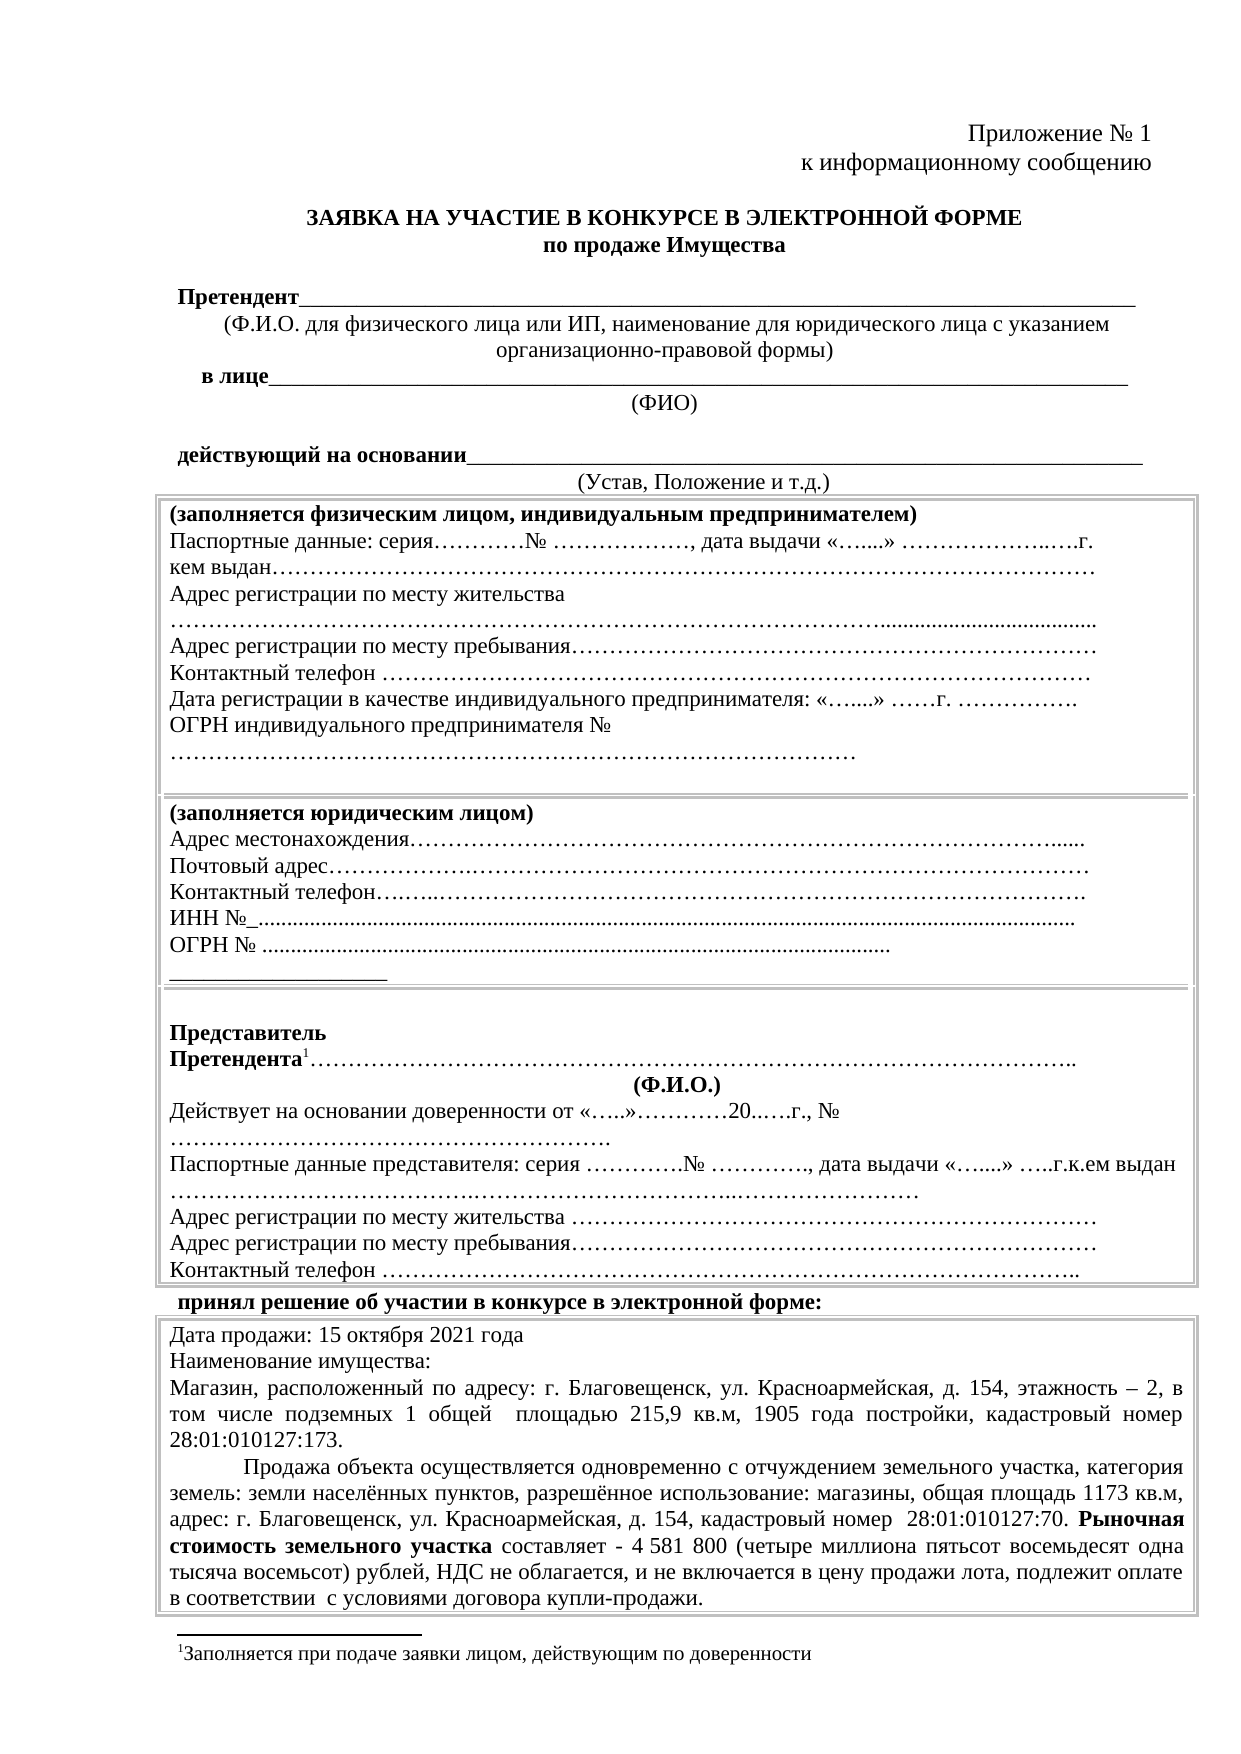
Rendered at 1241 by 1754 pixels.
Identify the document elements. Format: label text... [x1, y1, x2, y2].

table_header (заполняется физическим лицом, индивидуальным предпринимателем) Паспортные данные: серия…………№ ………………, дата выдачи «…....» ………………..….г. кем выдан……………………………………………………………………………………………… Адрес регистрации по месту жительства …………………………………………………………………………………...................................... Адрес регистрации по месту пребывания…………………………………………………………… Контактный телефон ………………………………………………………………………………… Дата регистрации в качестве индивидуального предпринимателя: «…....» ……г. ……………. ОГРН индивидуального предпринимателя №……………………………………………………………………………… [161, 501, 1193, 793]
table_cell (заполняется юридическим лицом) Адрес местонахождения…………………………………………………………………………...... Почтовый адрес……………….……………………………………………………………………… Контактный телефон….…..…………………………………………………………………………. ИНН №_............................................................................................................................................... ОГРН № .............................................................................................................. ___________________ [158, 793, 1196, 983]
table_header Дата продажи: 15 октября 2021 года Наименование имущества: Магазин, расположенный по адресу: г. Благовещенск, ул. Красноармейская, д. 154, этажность – 2, в том числе подземных 1 общей площадью 215,9 кв.м, 1905 года постройки, кадастровый номер 28:01:010127:173. Продажа объекта осуществляется одновременно с отчуждением земельного участка, категория земель: земли населённых пунктов, разрешённое использование: магазины, общая площадь 1173 кв.м, адрес: г. Благовещенск, ул. Красноармейская, д. 154, кадастровый номер 28:01:010127:70. Рыночная стоимость земельного участка составляет - 4 581 800 (четыре миллиона пятьсот восемьдесят одна тысяча восемьсот) рублей, НДС не облагается, и не включается в цену продажи лота, подлежит оплате в соответствии с условиями договора купли-продажи. [161, 1321, 1193, 1611]
text ЗАЯВКА НА УЧАСТИЕ В КОНКУРСЕ В ЭЛЕКТРОННОЙ ФОРМЕ [177, 204, 1152, 231]
text по продаже Имущества [177, 231, 1152, 257]
text принял решение об участии в конкурсе в электронной форме: [177, 1288, 1152, 1315]
text в лице___________________________________________________________________________ [177, 362, 1152, 389]
text (ФИО) [177, 389, 1152, 415]
text (Ф.И.О. для физического лица или ИП, наименование для юридического лица с указанием организационно-правовой формы) [177, 310, 1152, 362]
text (Устав, Положение и т.д.) [177, 468, 1152, 494]
table_cell Представитель Претендента……………………………………………………………………………………….. (Ф.И.О.) Действует на основании доверенности от «…..»…………20..….г., № …………………………………………………. Паспортные данные представителя: серия ………….№ …………., дата выдачи «…....» …..г.к.ем выдан ………………………………….……………………………..…………………… Адрес регистрации по месту жительства …………………………………………………………… Адрес регистрации по месту пребывания…………………………………………………………… Контактный телефон ……………………………………………………………………………….. [158, 984, 1196, 1282]
text действующий на основании___________________________________________________________ [177, 442, 1152, 468]
text к информационному сообщению [177, 147, 1152, 176]
text Претендент_________________________________________________________________________ [177, 283, 1152, 310]
text Приложение № 1 [177, 118, 1152, 147]
